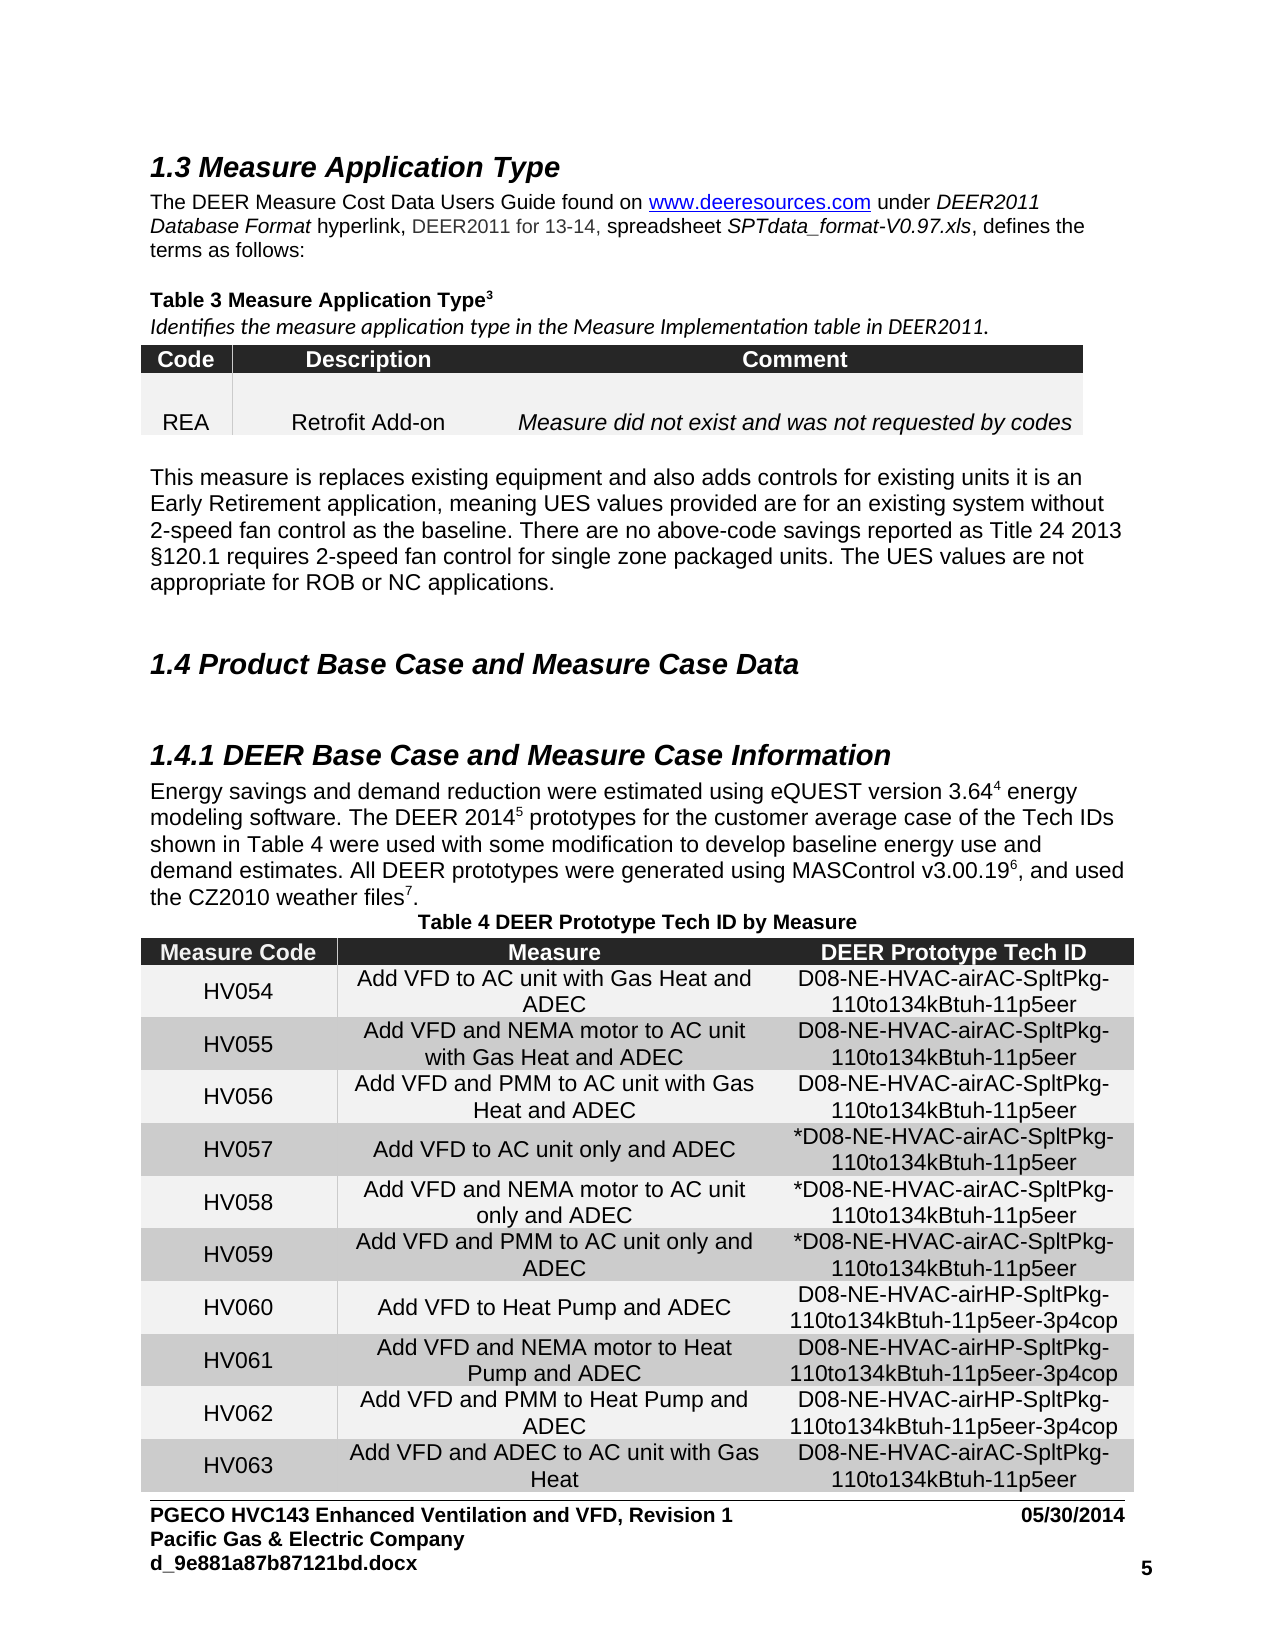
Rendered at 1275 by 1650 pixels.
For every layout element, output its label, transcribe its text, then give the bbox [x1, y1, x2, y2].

table_cell D08-NE-HVAC-airHP-SpltPkg-110to134kBtuh-11p5eer-3p4cop [771, 1281, 1134, 1334]
table_cell *D08-NE-HVAC-airAC-SpltPkg-110to134kBtuh-11p5eer [771, 1228, 1134, 1281]
table_cell *D08-NE-HVAC-airAC-SpltPkg-110to134kBtuh-11p5eer [771, 1176, 1134, 1228]
subtitle 1.3 Measure Application Type [150, 150, 1125, 183]
table_cell Add VFD and NEMA motor to AC unit only and ADEC [338, 1176, 771, 1228]
table_cell D08-NE-HVAC-airHP-SpltPkg-110to134kBtuh-11p5eer-3p4cop [771, 1386, 1134, 1439]
text Identifies the measure application type in the Measure Implementation table in DEER2011. [150, 312, 1125, 340]
table_cell HV063 [141, 1439, 337, 1492]
subtitle 1.4 Product Base Case and Measure Case Data [150, 647, 1125, 681]
table_cell D08-NE-HVAC-airHP-SpltPkg-110to134kBtuh-11p5eer-3p4cop [771, 1334, 1134, 1386]
table_header Comment [504, 345, 1083, 373]
table_cell Add VFD and PMM to AC unit with Gas Heat and ADEC [338, 1070, 771, 1123]
table_cell D08-NE-HVAC-airAC-SpltPkg-110to134kBtuh-11p5eer [771, 1018, 1134, 1070]
table_cell Add VFD and PMM to Heat Pump and ADEC [338, 1386, 771, 1439]
table_cell HV054 [141, 965, 337, 1017]
text Energy savings and demand reduction were estimated using eQUEST version 3.64 energy modeling software. The DEER 2014 prototypes for the customer average case of the Tech IDs shown in Table 4 were used with some modification to develop baseline energy use and demand estimates. All DEER prototypes were generated using MASControl v3.00.19, and used the CZ2010 weather files. [150, 778, 1125, 910]
table_cell HV055 [141, 1018, 337, 1070]
table_header Measure [338, 938, 771, 965]
table_cell D08-NE-HVAC-airAC-SpltPkg-110to134kBtuh-11p5eer [771, 1070, 1134, 1123]
text This measure is replaces existing equipment and also adds controls for existing units it is an Early Retirement application, meaning UES values provided are for an existing system without 2-speed fan control as the baseline. There are no above-code savings reported as Title 24 2013 §120.1 requires 2-speed fan control for single zone packaged units. The UES values are not appropriate for ROB or NC applications. [150, 464, 1125, 596]
table_cell REA [141, 373, 232, 435]
table_header Measure Code [141, 938, 337, 965]
table_cell HV060 [141, 1281, 337, 1334]
table_cell Add VFD and PMM to AC unit only and ADEC [338, 1228, 771, 1281]
table_cell Retrofit Add-on [233, 373, 504, 435]
table_cell Add VFD and NEMA motor to AC unit with Gas Heat and ADEC [338, 1018, 771, 1070]
table_cell HV061 [141, 1334, 337, 1386]
table_cell Add VFD and NEMA motor to Heat Pump and ADEC [338, 1334, 771, 1386]
table_cell Add VFD to AC unit with Gas Heat and ADEC [338, 965, 771, 1017]
table_cell HV057 [141, 1123, 337, 1176]
table_cell Measure did not exist and was not requested by codes [504, 373, 1083, 435]
table_cell Add VFD to Heat Pump and ADEC [338, 1281, 771, 1334]
subtitle 1.4.1 DEER Base Case and Measure Case Information [150, 738, 1125, 772]
table_cell Add VFD to AC unit only and ADEC [338, 1123, 771, 1176]
table_cell HV059 [141, 1228, 337, 1281]
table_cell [771, 1439, 1134, 1492]
table_cell Add VFD and ADEC to AC unit with Gas Heat [338, 1439, 771, 1492]
table_header Code [141, 345, 232, 373]
text The DEER Measure Cost Data Users Guide found on www.deeresources.com under DEER2011 Database Format hyperlink, DEER2011 for 13-14, spreadsheet SPTdata_format-V0.97.xls, defines the terms as follows: [150, 190, 1125, 262]
table_cell HV062 [141, 1386, 337, 1439]
table_cell *D08-NE-HVAC-airAC-SpltPkg-110to134kBtuh-11p5eer [771, 1123, 1134, 1176]
table_header Description [233, 345, 504, 373]
table_cell HV058 [141, 1176, 337, 1228]
table_header DEER Prototype Tech ID [771, 938, 1134, 965]
table_cell D08-NE-HVAC-airAC-SpltPkg-110to134kBtuh-11p5eer [771, 965, 1134, 1017]
table_cell HV056 [141, 1070, 337, 1123]
